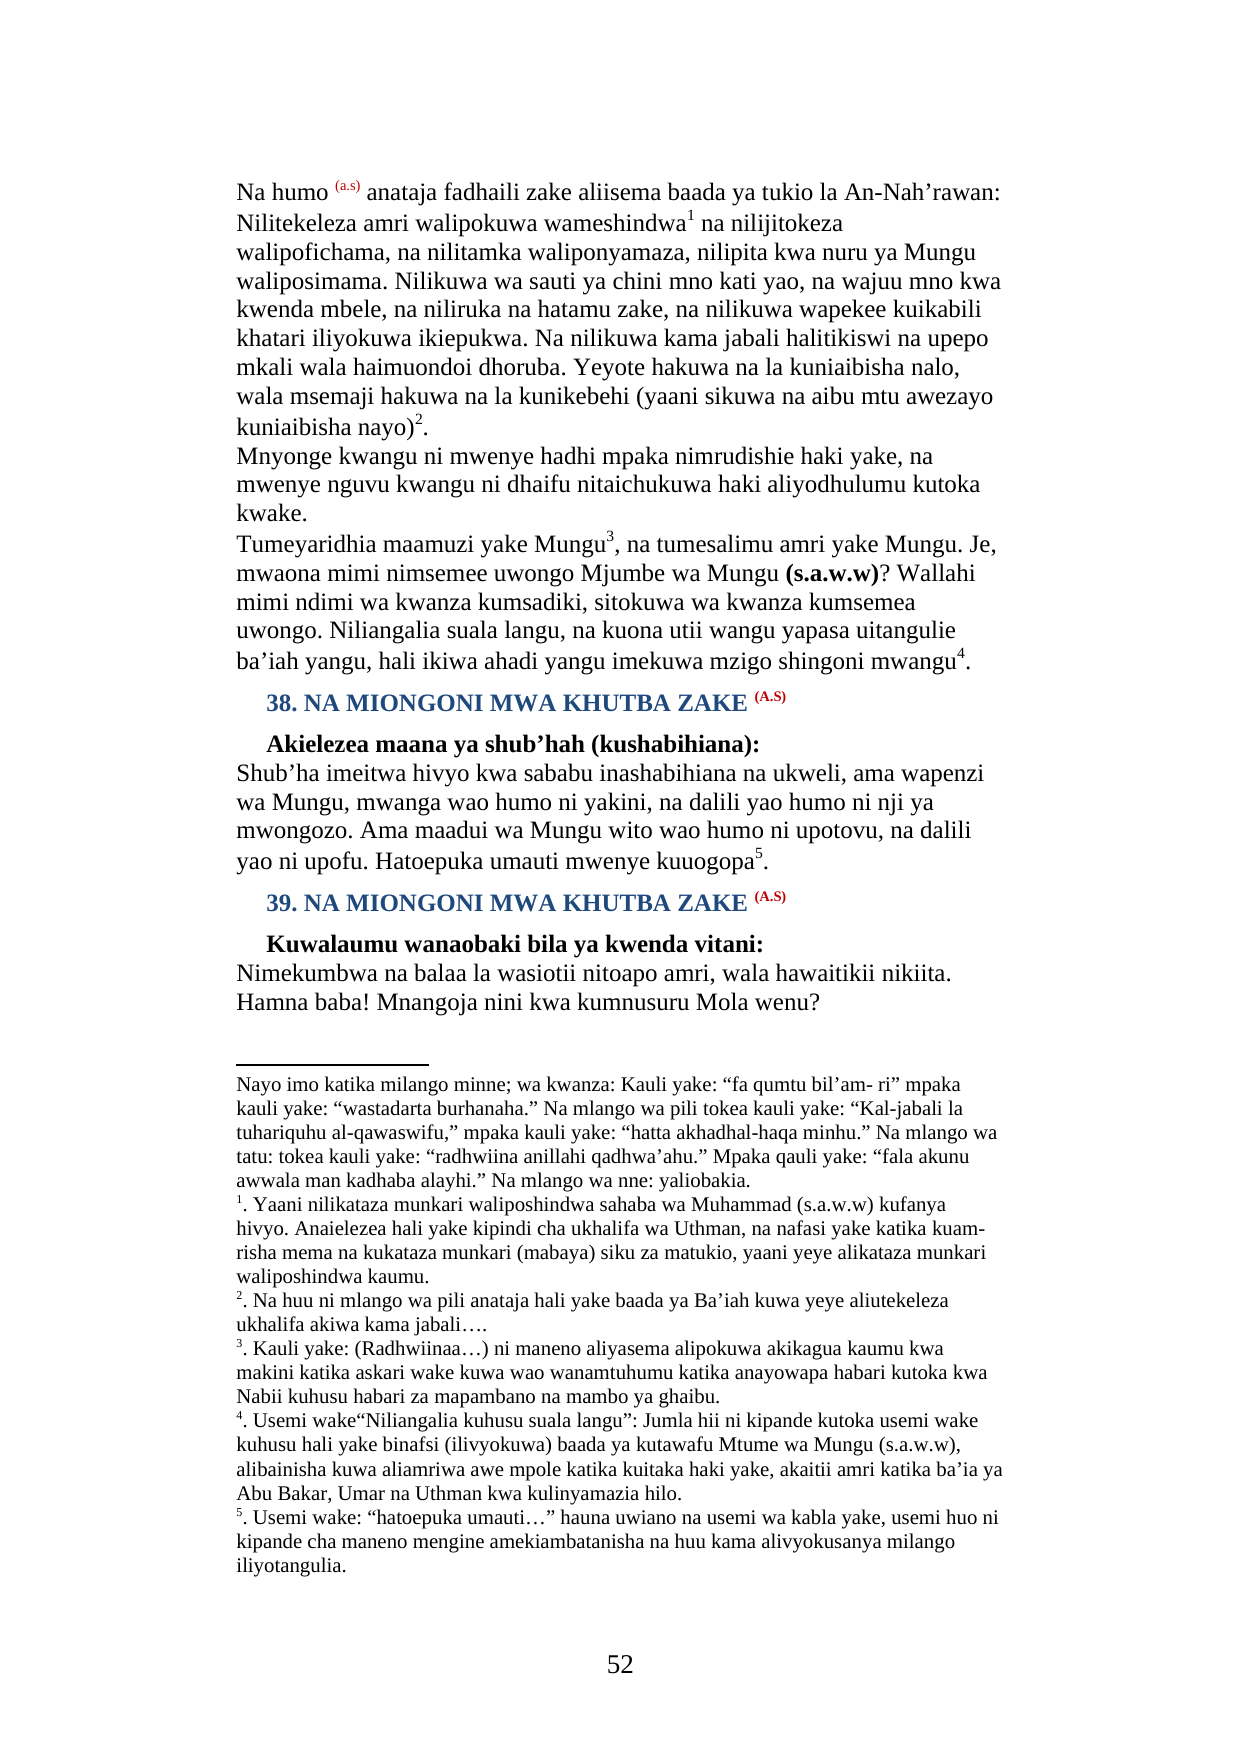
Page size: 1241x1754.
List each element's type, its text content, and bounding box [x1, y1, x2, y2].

subtitle 39. NA MIONGONI MWA KHUTBA ZAKE (A.S) [236, 888, 1004, 917]
text Nimekumbwa na balaa la wasiotii nitoapo amri, wala hawaitikii nikiita. Hamna baba! Mnangoja nini kwa kumnusuru Mola wenu? [236, 958, 1004, 1015]
subtitle 38. NA MIONGONI MWA KHUTBA ZAKE (A.S) [236, 688, 1004, 717]
text Nilitekeleza amri walipokuwa wameshindwa na nilijitokeza walipofichama, na nilitamka waliponyamaza, nilipita kwa nuru ya Mungu waliposimama. Nilikuwa wa sauti ya chini mno kati yao, na wajuu mno kwa kwenda mbele, na niliruka na hatamu zake, na nilikuwa wapekee kuikabili khatari iliyokuwa ikiepukwa. Na nilikuwa kama jabali halitikiswi na upepo mkali wala haimuondoi dhoruba. Yeyote hakuwa na la kuniaibisha nalo, wala msemaji hakuwa na la kunikebehi (yaani sikuwa na aibu mtu awezayo kuniaibisha nayo). [236, 206, 1004, 441]
text Tumeyaridhia maamuzi yake Mungu, na tumesalimu amri yake Mungu. Je, mwaona mimi nimsemee uwongo Mjumbe wa Mungu (s.a.w.w)? Wallahi mimi ndimi wa kwanza kumsadiki, sitokuwa wa kwanza kumsemea uwongo. Niliangalia suala langu, na kuona utii wangu yapasa uitangulie ba’iah yangu, hali ikiwa ahadi yangu imekuwa mzigo shingoni mwangu. [236, 527, 1004, 676]
text Na humo (a.s) anataja fadhaili zake aliisema baada ya tukio la An-Nah’rawan: [236, 177, 1004, 206]
text Akielezea maana ya shub’hah (kushabihiana): [236, 729, 1004, 758]
text Kuwalaumu wanaobaki bila ya kwenda vitani: [236, 929, 1004, 958]
text Shub’ha imeitwa hivyo kwa sababu inashabihiana na ukweli, ama wapenzi wa Mungu, mwanga wao humo ni yakini, na dalili yao humo ni nji ya mwongozo. Ama maadui wa Mungu wito wao humo ni upotovu, na dalili yao ni upofu. Hatoepuka umauti mwenye kuuogopa. [236, 758, 1004, 875]
text Mnyonge kwangu ni mwenye hadhi mpaka nimrudishie haki yake, na mwenye nguvu kwangu ni dhaifu nitaichukuwa haki aliyodhulumu kutoka kwake. [236, 441, 1004, 527]
